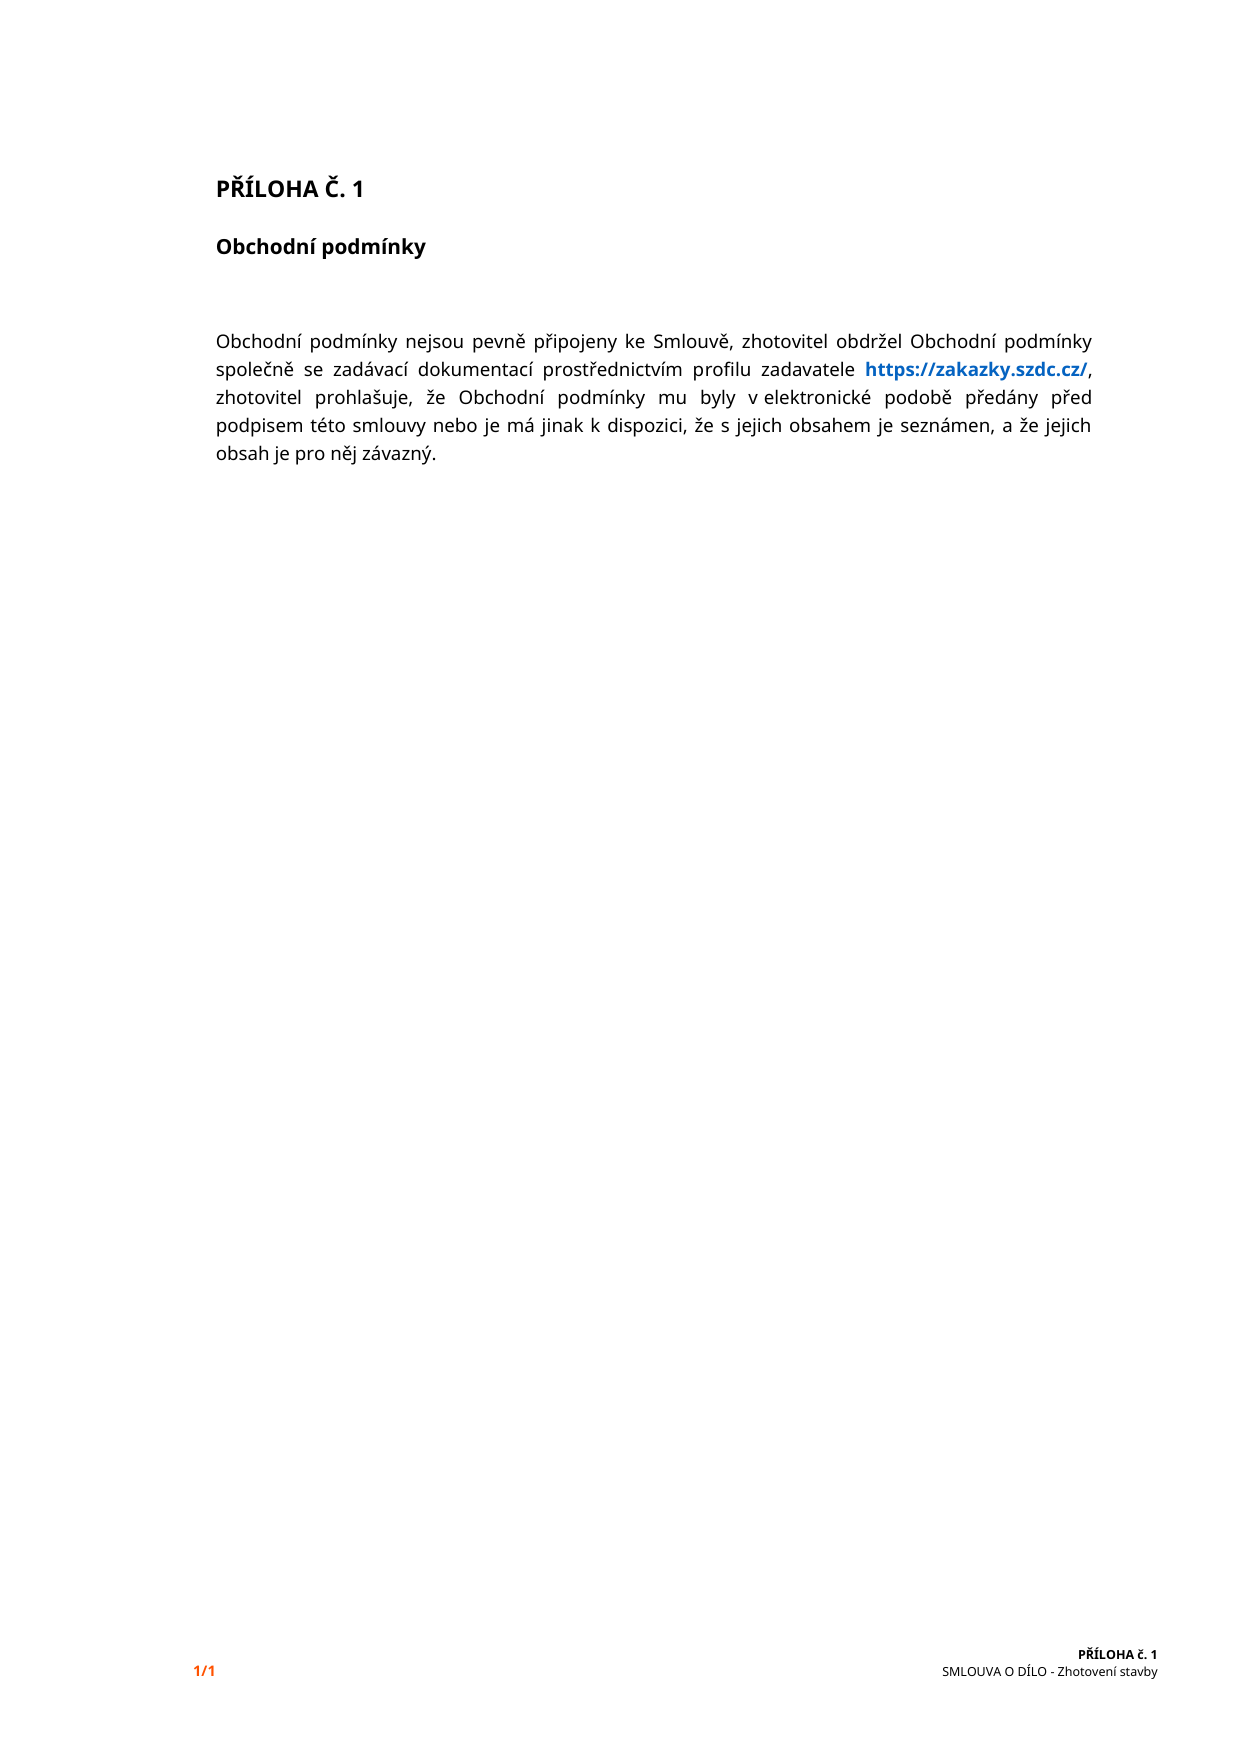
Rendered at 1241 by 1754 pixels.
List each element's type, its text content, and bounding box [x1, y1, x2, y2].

text Obchodní podmínky nejsou pevně připojeny ke Smlouvě, zhotovitel obdržel Obchodní podmínky společně se zadávací dokumentací prostřednictvím profilu zadavatele https://zakazky.szdc.cz/, zhotovitel prohlašuje, že Obchodní podmínky mu byly v elektronické podobě předány před podpisem této smlouvy nebo je má jinak k dispozici, že s jejich obsahem je seznámen, a že jejich obsah je pro něj závazný. [216, 329, 1093, 466]
text Obchodní podmínky [216, 232, 1093, 260]
text Příloha č. 1 [216, 172, 1093, 204]
